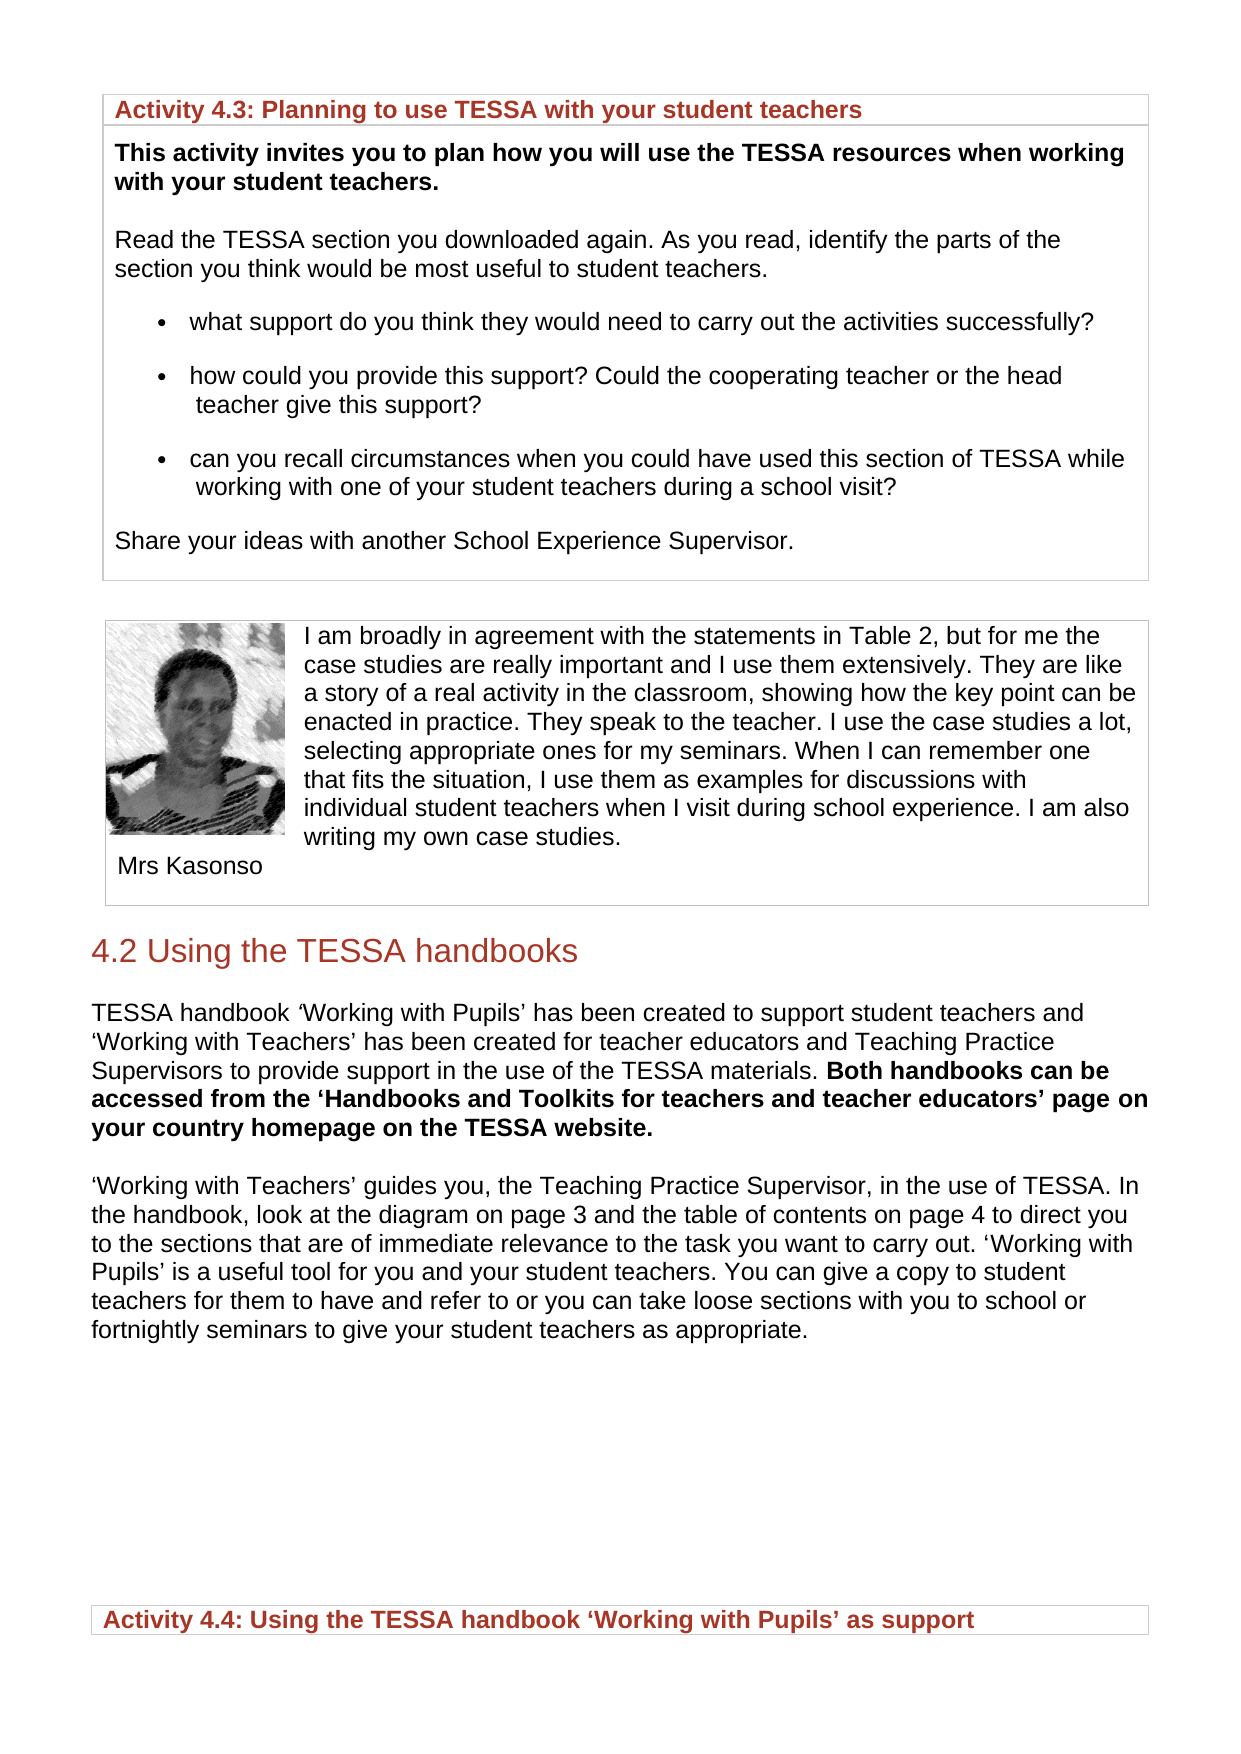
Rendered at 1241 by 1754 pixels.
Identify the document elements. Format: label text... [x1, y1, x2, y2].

text TESSA handbook ‘Working with Pupils’ has been created to support student teachers and ‘Working with Teachers’ has been created for teacher educators and Teaching Practice Supervisors to provide support in the use of the TESSA materials. Both handbooks can be accessed from the ‘Handbooks and Toolkits for teachers and teacher educators’ page on your country homepage on the TESSA website. [91, 998, 1149, 1142]
subtitle 4.2 Using the TESSA handbooks [91, 931, 1149, 969]
table_header I am broadly in agreement with the statements in Table 2, but for me the case studies are really important and I use them extensively. They are like a story of a real activity in the classroom, showing how the key point can be enacted in practice. They speak to the teacher. I use the case studies a lot, selecting appropriate ones for my seminars. When I can remember one that fits the situation, I use them as examples for discussions with individual student teachers when I visit during school experience. I am also writing my own case studies. Mrs Kasonso [106, 621, 1148, 904]
text ‘Working with Teachers’ guides you, the Teaching Practice Supervisor, in the use of TESSA. In the handbook, look at the diagram on page 3 and the table of contents on page 4 to direct you to the sections that are of immediate relevance to the task you want to carry out. ‘Working with Pupils’ is a useful tool for you and your student teachers. You can give a copy to student teachers for them to have and refer to or you can take loose sections with you to school or fortnightly seminars to give your student teachers as appropriate. [91, 1171, 1149, 1344]
table_header Activity 4.4: Using the TESSA handbook ‘Working with Pupils’ as support [92, 1606, 1148, 1634]
picture [106, 623, 285, 835]
table_header Activity 4.3: Planning to use TESSA with your student teachers [104, 95, 1148, 124]
table_cell This activity invites you to plan how you will use the TESSA resources when working with your student teachers. Read the TESSA section you downloaded again. As you read, identify the parts of the section you think would be most useful to student teachers. what support do you think they would need to carry out the activities successfully? how could you provide this support? Could the cooperating teacher or the head teacher give this support? can you recall circumstances when you could have used this section of TESSA while working with one of your student teachers during a school visit? Share your ideas with another School Experience Supervisor. [104, 126, 1148, 580]
